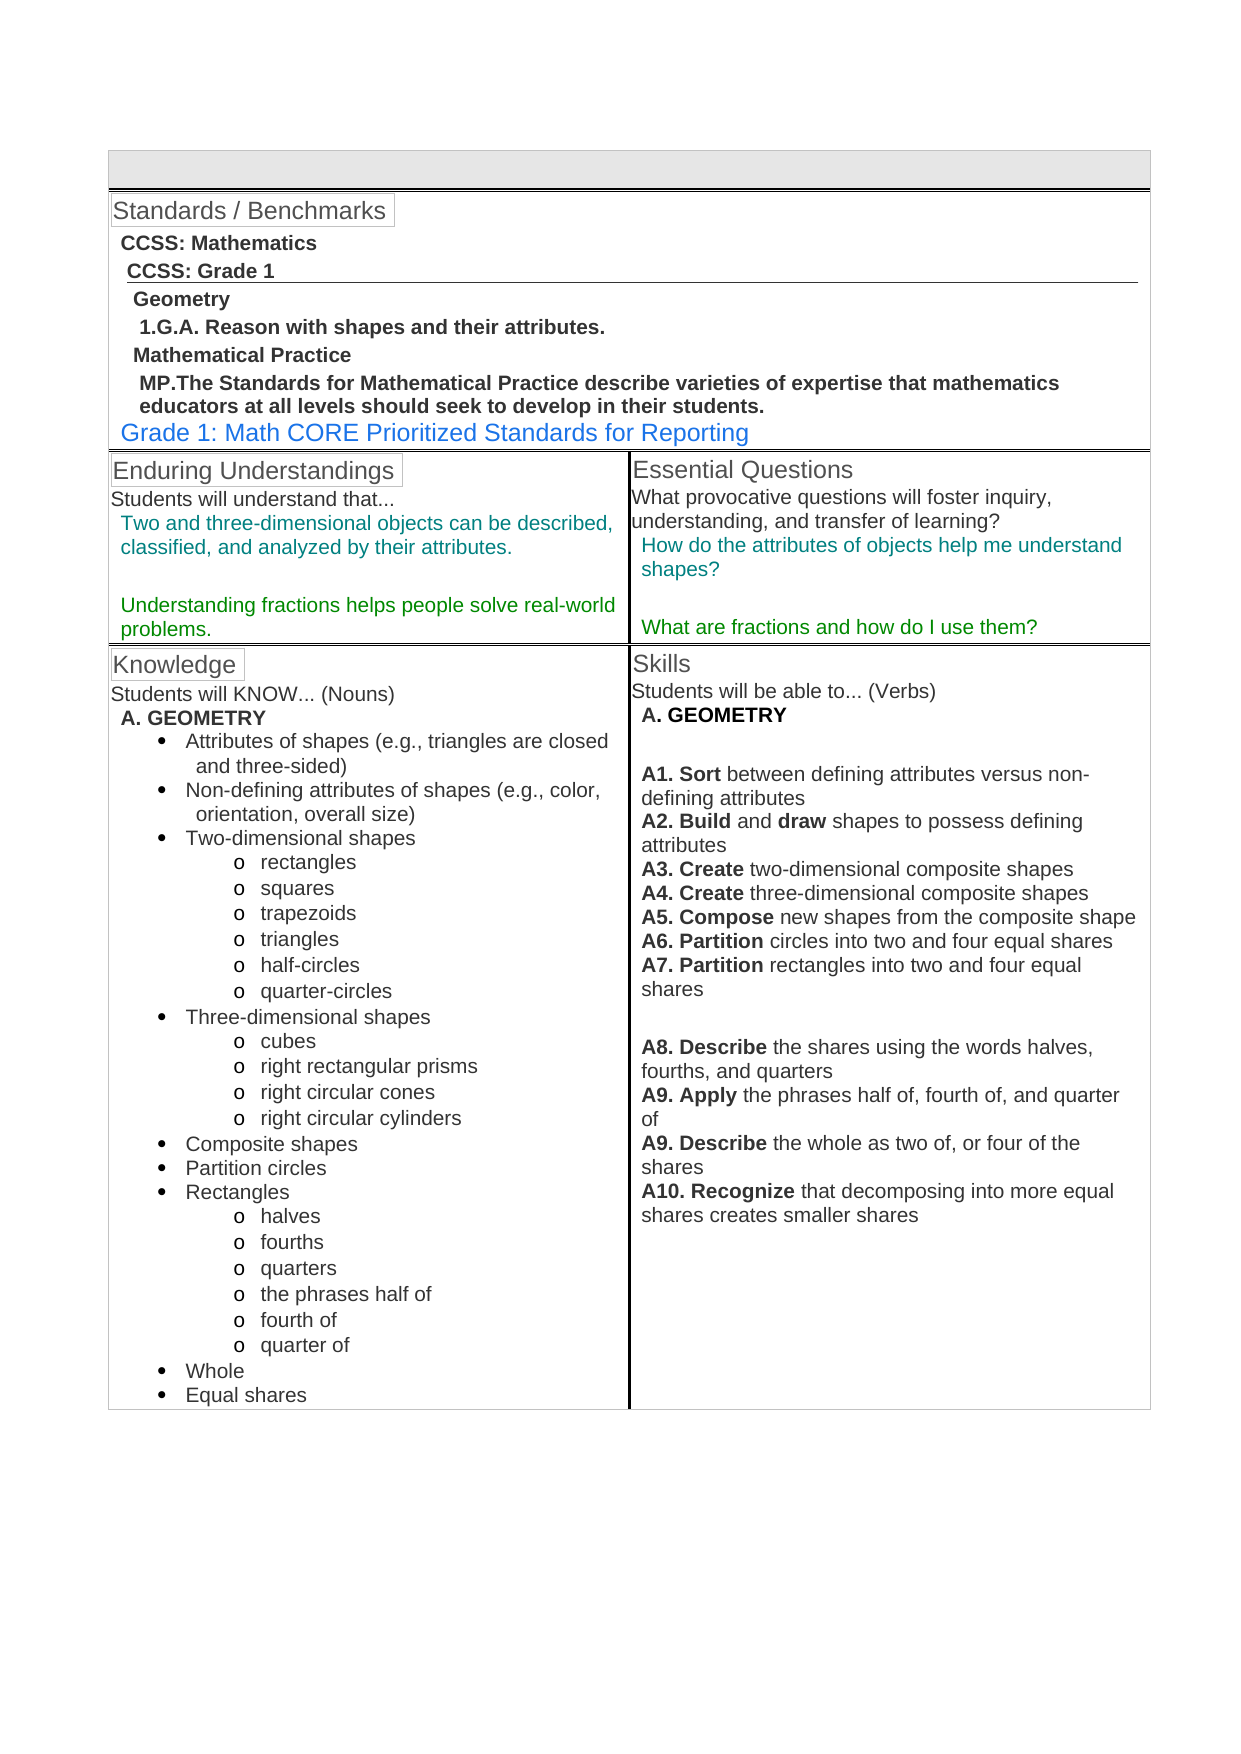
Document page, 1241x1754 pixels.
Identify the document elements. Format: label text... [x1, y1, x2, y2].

table_cell What provocative questions will foster inquiry, understanding, and transfer of learning? How do the attributes of objects help me understand shapes? What are fractions and how do I use them? [631, 452, 1150, 643]
table_cell CCSS: Mathematics CCSS: Grade 1 Geometry 1.G.A. Reason with shapes and their attributes. 1.G.A.1. Distinguish between defining attributes (e.g., triangles are closed and three-sided) versus non-defining attributes (e.g., color, orientation, overall size) ; build and draw shapes to possess defining attributes.1.G.A.2. Compose two-dimensional shapes (rectangles, squares, trapezoids, triangles, half-circles, and quarter-circles) or three-dimensional shapes (cubes, right rectangular prisms, right circular cones, and right circular cylinders) to create a composite shape, and compose new shapes from the composite shape. Hide details Students do not need to learn formal names such as “right rectangular prism.” 1.G.A.3. Partition circles and rectangles into two and four equal shares, describe the shares using the words halves, fourths, and quarters, and use the phrases half of, fourth of, and quarter of. Describe the whole as two of, or four of the shares. Understand for these examples that decomposing into more equal shares creates smaller shares. Mathematical Practice MP.The Standards for Mathematical Practice describe varieties of expertise that mathematics educators at all levels should seek to develop in their students. MP.3. Construct viable arguments and critique the reasoning of others. Hide details Mathematically proficient students understand and use stated assumptions, definitions, and previously established results in constructing arguments. They make conjectures and build a logical progression of statements to explore the truth of their conjectures. They are able to analyze situations by breaking them into cases, and can recognize and use counterexamples. They justify their conclusions, communicate them to others, and respond to the arguments of others. They reason inductively about data, making plausible arguments that take into account the context from which the data arose. Mathematically proficient students are also able to compare the effectiveness of two plausible arguments, distinguish correct logic or reasoning from that which is flawed, and—if there is a flaw in an argument—explain what it is. Elementary students can construct arguments using concrete referents such as objects, drawings, diagrams, and actions. Such arguments can make sense and be correct, even though they are not generalized or made formal until later grades. Later, students learn to determine domains to which an argument applies. Students at all grades can listen or read the arguments of others, decide whether they make sense, and ask useful questions to clarify or improve the arguments. MP.7. Look for and make use of structure. Grade 1: Math CORE Prioritized Standards for Reporting [109, 192, 1150, 448]
table_cell Students will understand that... Two and three-dimensional objects can be described, classified, and analyzed by their attributes. Understanding fractions helps people solve real-world problems. [109, 452, 628, 643]
table_cell Students will be able to... (Verbs) A. GEOMETRY A1. Sort between defining attributes versus non-defining attributes A2. Build and draw shapes to possess defining attributes A3. Create two-dimensional composite shapes A4. Create three-dimensional composite shapes A5. Compose new shapes from the composite shape A6. Partition circles into two and four equal shares A7. Partition rectangles into two and four equal shares A8. Describe the shares using the words halves, fourths, and quarters A9. Apply the phrases half of, fourth of, and quarter of A9. Describe the whole as two of, or four of the shares A10. Recognize that decomposing into more equal shares creates smaller shares [631, 646, 1150, 1409]
table_cell Students will KNOW... (Nouns) A. GEOMETRY Attributes of shapes (e.g., triangles are closed and three-sided) Non-defining attributes of shapes (e.g., color, orientation, overall size) Two-dimensional shapes rectangles squares trapezoids triangles half-circles quarter-circles Three-dimensional shapes cubes right rectangular prisms right circular cones right circular cylinders Composite shapes Partition circles Rectangles halves fourths quarters the phrases half of fourth of quarter of Whole Equal shares [109, 646, 628, 1409]
table_header [109, 151, 1150, 188]
